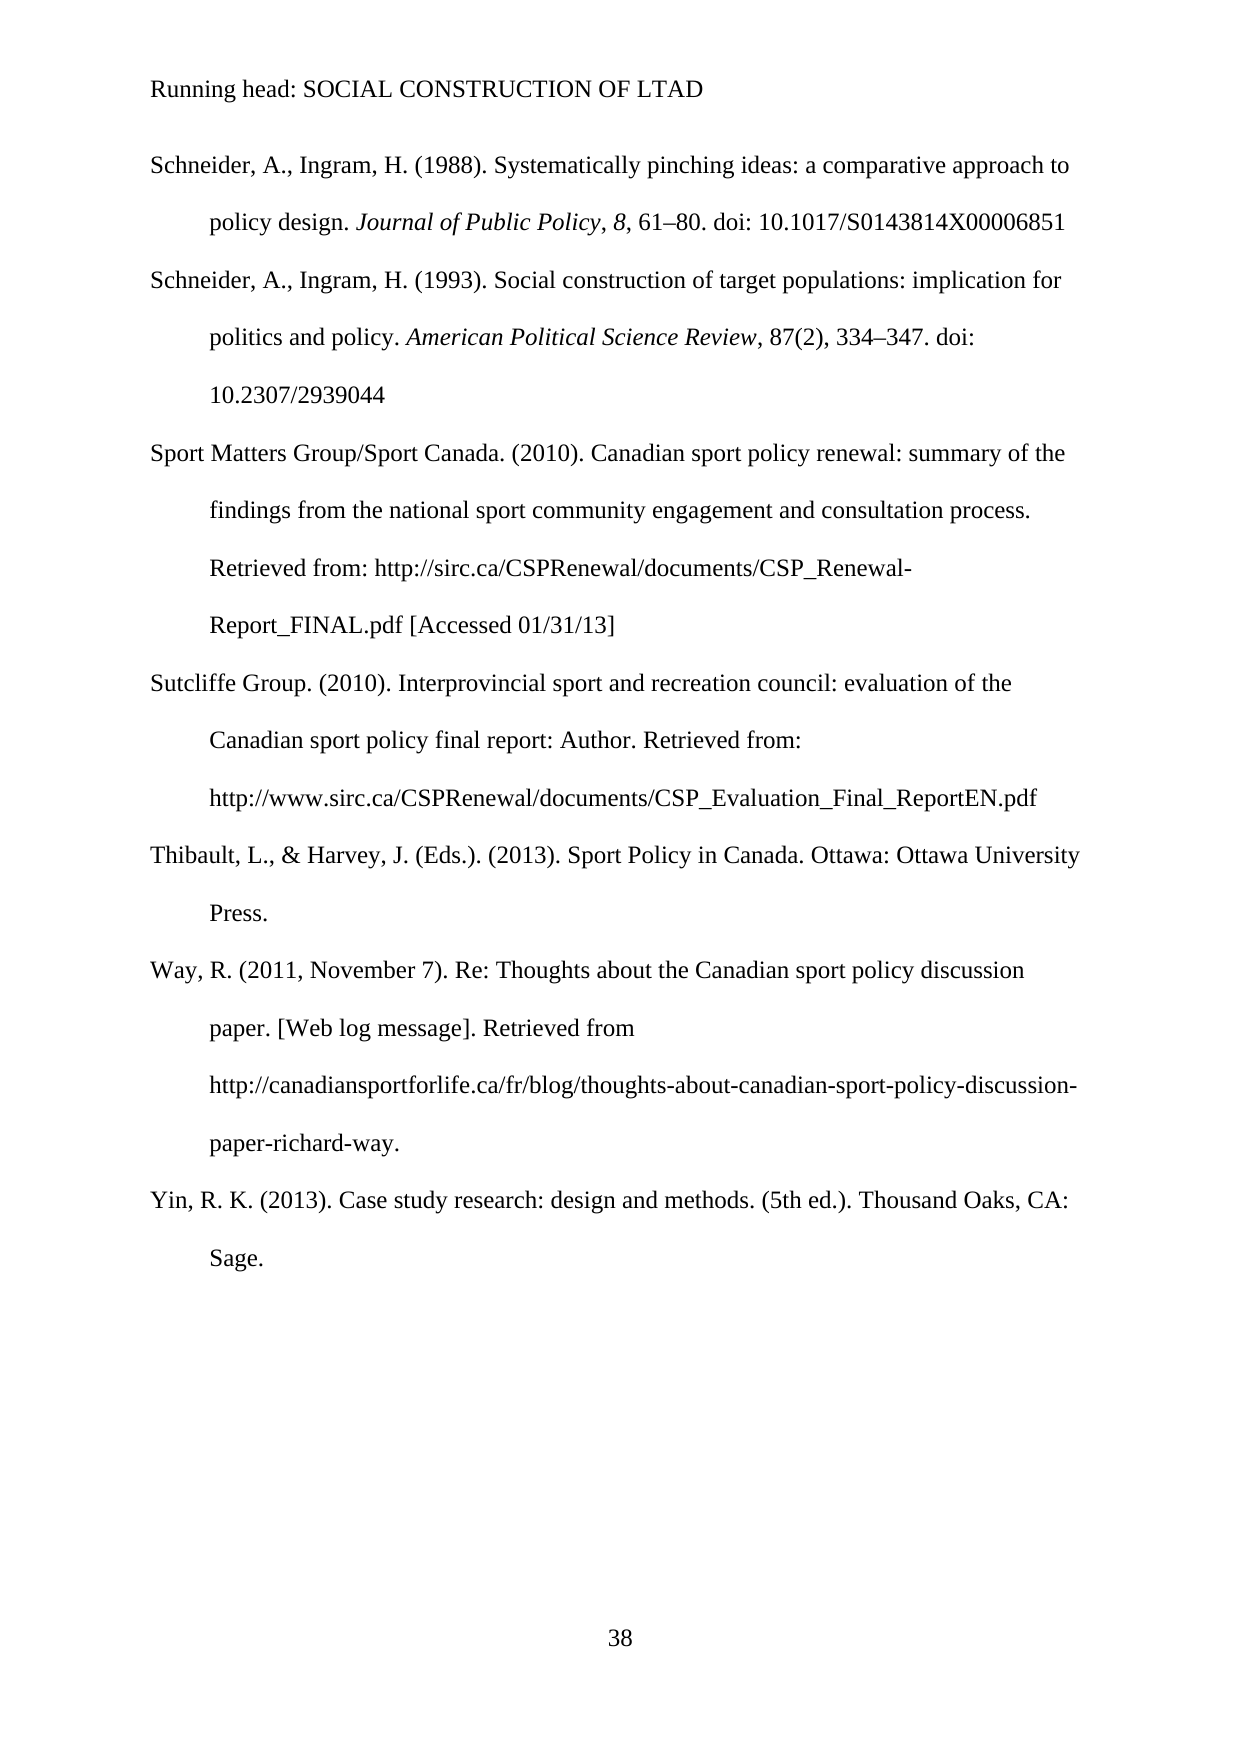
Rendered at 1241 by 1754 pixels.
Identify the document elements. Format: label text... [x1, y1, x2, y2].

text Way, R. (2011, November 7). Re: Thoughts about the Canadian sport policy discussion paper. [Web log message]. Retrieved from http://canadiansportforlife.ca/fr/blog/thoughts-about-canadian-sport-policy-discussion-paper-richard-way. [150, 955, 1090, 1157]
text Thibault, L., & Harvey, J. (Eds.). (2013). Sport Policy in Canada. Ottawa: Ottawa University Press. [150, 840, 1090, 927]
text Sport Matters Group/Sport Canada. (2010). Canadian sport policy renewal: summary of the findings from the national sport community engagement and consultation process. Retrieved from: http://sirc.ca/CSPRenewal/documents/CSP_Renewal-Report_FINAL.pdf [Accessed 01/31/13] [150, 438, 1090, 639]
text Sutcliffe Group. (2010). Interprovincial sport and recreation council: evaluation of the Canadian sport policy final report: Author. Retrieved from: http://www.sirc.ca/CSPRenewal/documents/CSP_Evaluation_Final_ReportEN.pdf [150, 668, 1090, 812]
text Yin, R. K. (2013). Case study research: design and methods. (5th ed.). Thousand Oaks, CA: Sage. [150, 1185, 1090, 1272]
text Schneider, A., Ingram, H. (1993). Social construction of target populations: implication for politics and policy. American Political Science Review, 87(2), 334–347. doi: 10.2307/2939044 [150, 265, 1090, 409]
text Schneider, A., Ingram, H. (1988). Systematically pinching ideas: a comparative approach to policy design. Journal of Public Policy, 8, 61–80. doi: 10.1017/S0143814X00006851 [150, 150, 1090, 236]
